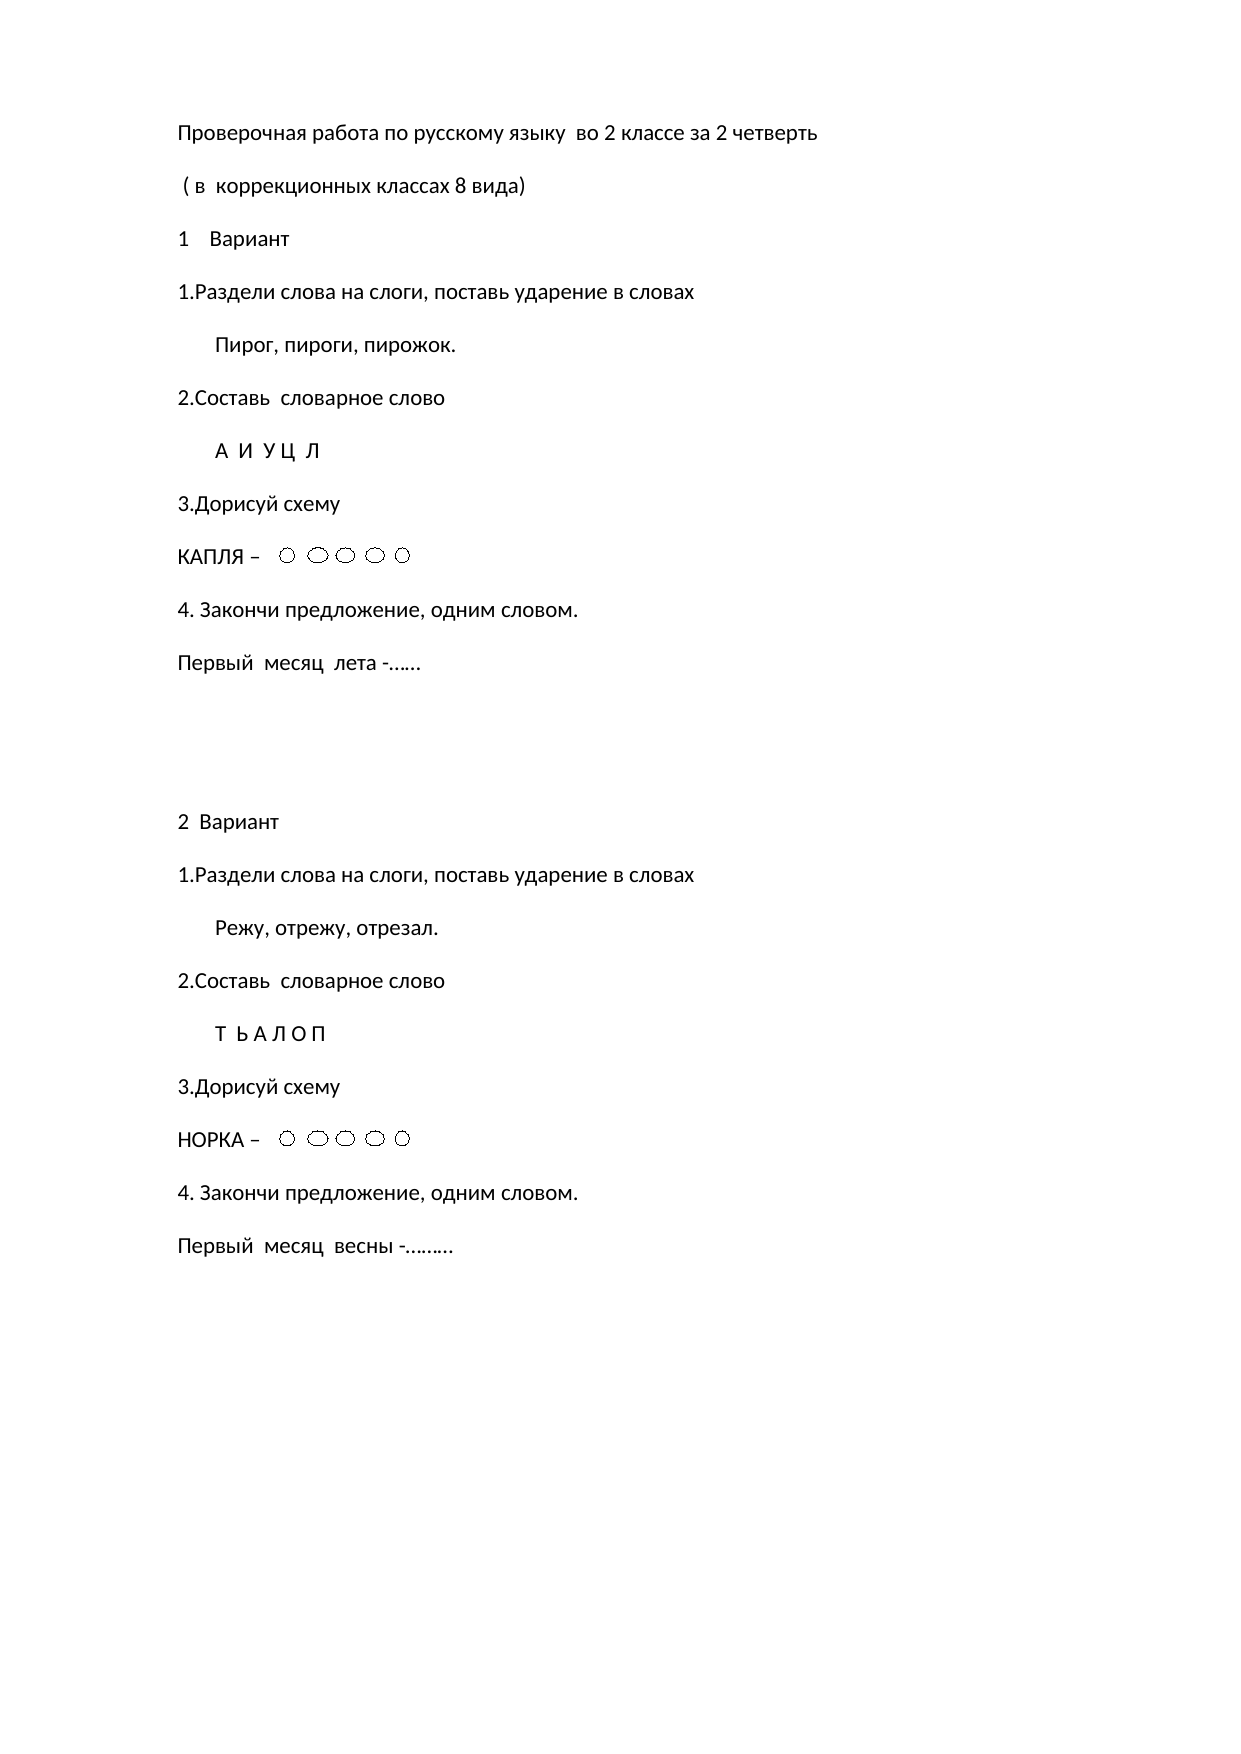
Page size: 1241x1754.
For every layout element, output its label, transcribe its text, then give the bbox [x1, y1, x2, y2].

text 2.Составь словарное слово [177, 966, 1152, 994]
text Первый месяц лета -…… [177, 648, 1152, 676]
text Проверочная работа по русскому языку во 2 классе за 2 четверть [177, 118, 1152, 146]
text 4. Закончи предложение, одним словом. [177, 1178, 1152, 1207]
text 1 Вариант [177, 224, 1152, 252]
text 3.Дорисуй схему [177, 1072, 1152, 1101]
text Первый месяц весны -……… [177, 1232, 1152, 1259]
text 3.Дорисуй схему [177, 489, 1152, 517]
text 4. Закончи предложение, одним словом. [177, 595, 1152, 623]
text НОРКА – [177, 1126, 1152, 1153]
text А И У Ц Л [215, 436, 1152, 464]
text ( в коррекционных классах 8 вида) [177, 171, 1152, 199]
text КАПЛЯ – [177, 542, 1152, 570]
text 2 Вариант [177, 807, 1152, 835]
text Режу, отрежу, отрезал. [215, 913, 1152, 941]
text Пирог, пироги, пирожок. [215, 330, 1152, 358]
text 2.Составь словарное слово [177, 383, 1152, 411]
text Т Ь А Л О П [215, 1019, 1152, 1047]
text 1.Раздели слова на слоги, поставь ударение в словах [177, 860, 1152, 888]
text 1.Раздели слова на слоги, поставь ударение в словах [177, 277, 1152, 305]
